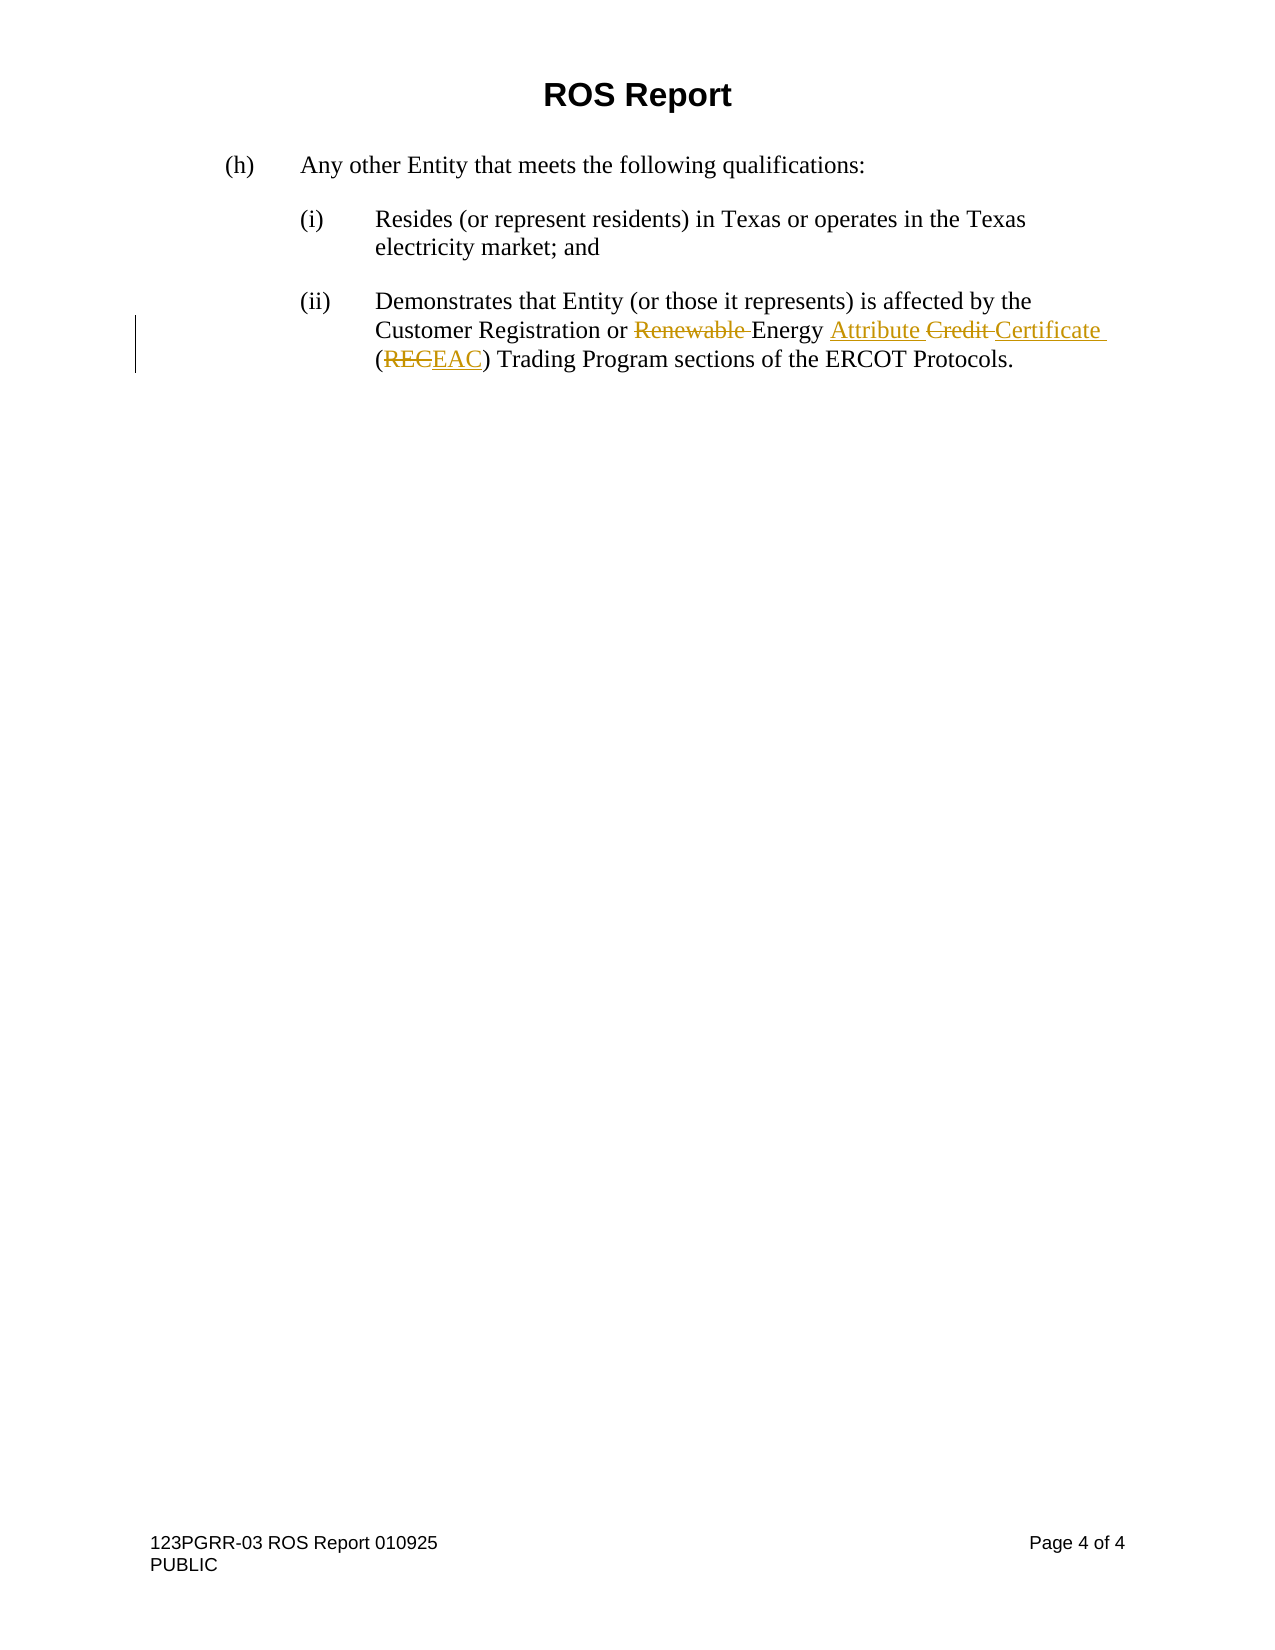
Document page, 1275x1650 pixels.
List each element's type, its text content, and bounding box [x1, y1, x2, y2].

text (ii) Demonstrates that Entity (or those it represents) is affected by the Customer Registration or Energy () Trading Program sections of the ERCOT Protocols. [300, 286, 1125, 372]
text (i) Resides (or represent residents) in or operates in the electricity market; and [300, 204, 1125, 261]
text (h) Any other Entity that meets the following qualifications: [225, 150, 1125, 179]
